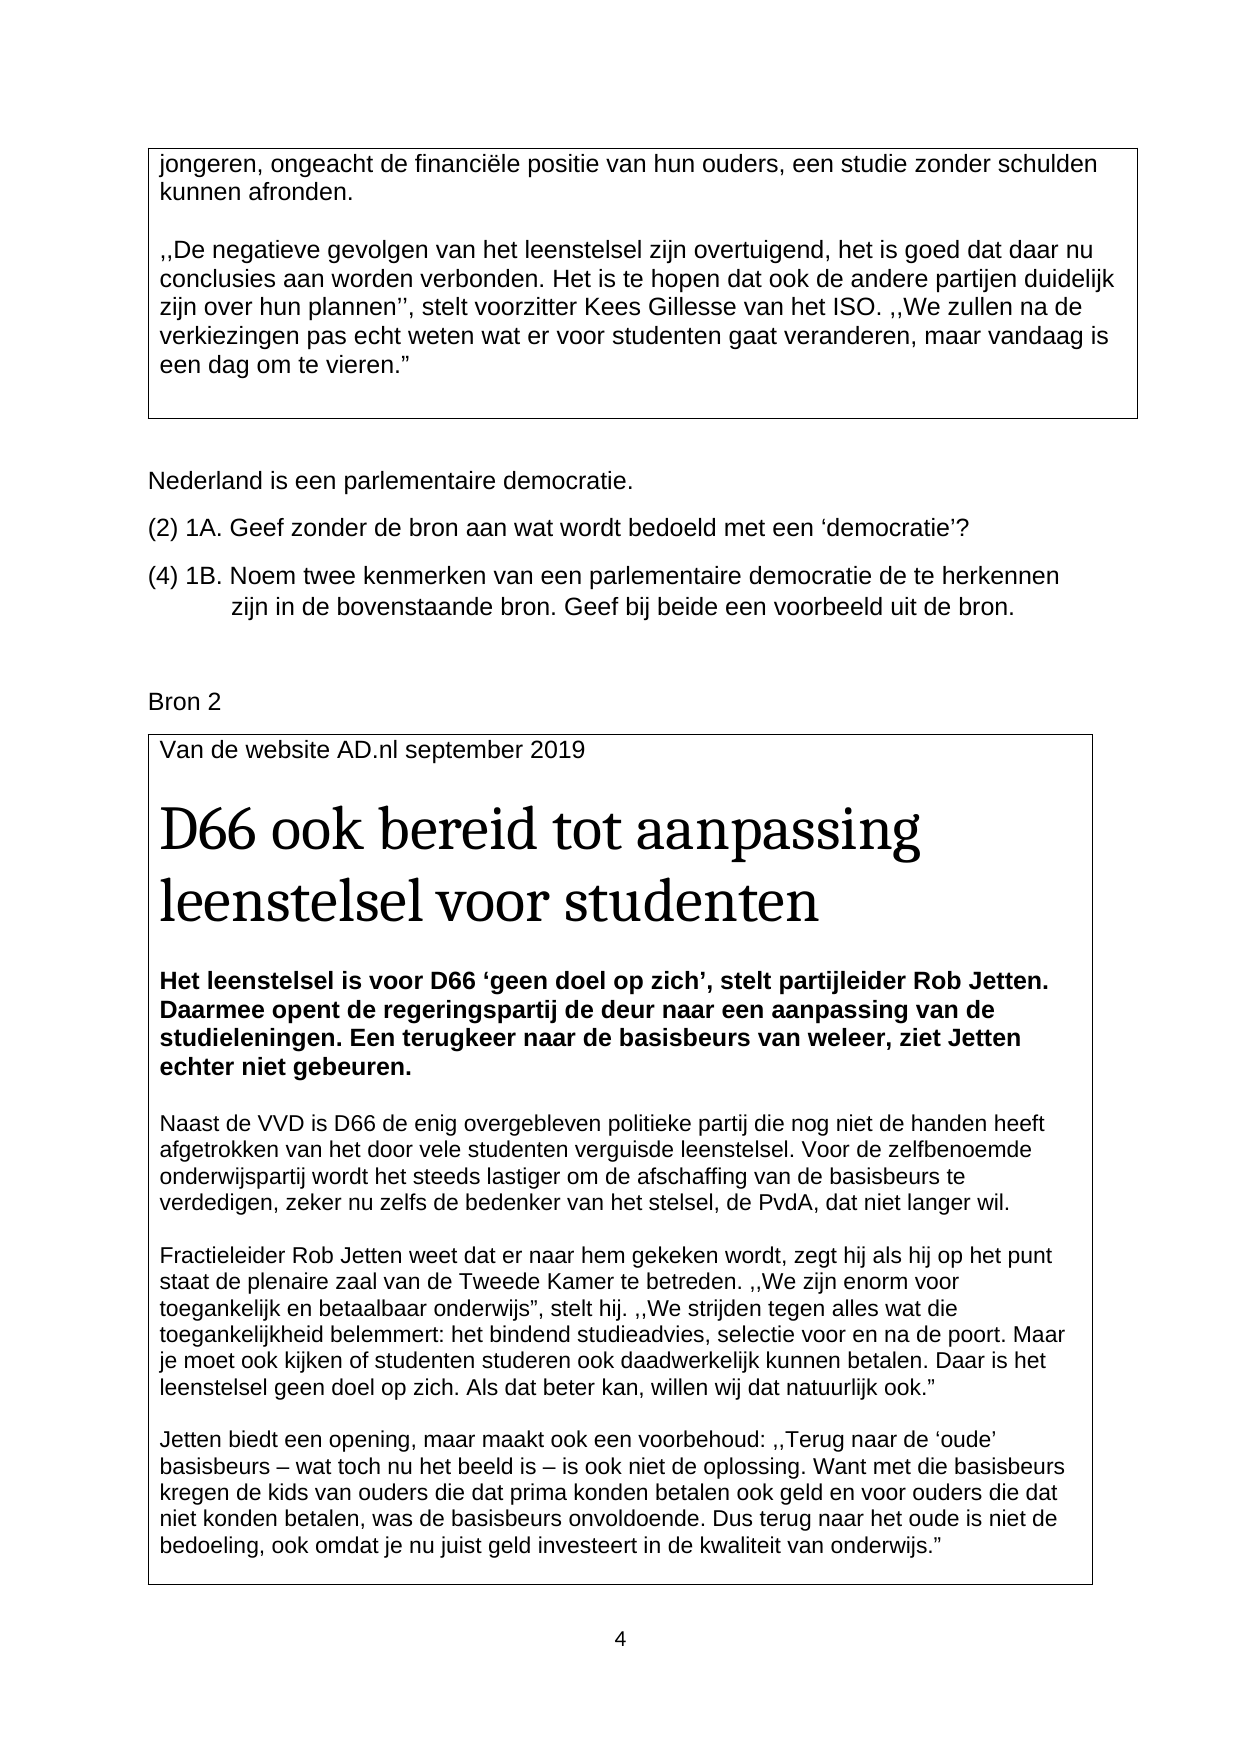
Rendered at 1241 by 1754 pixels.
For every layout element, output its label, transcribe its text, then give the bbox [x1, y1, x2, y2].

text (2) 1A. Geef zonder de bron aan wat wordt bedoeld met een ‘democratie’? [148, 513, 1093, 542]
text (4) 1B. Noem twee kenmerken van een parlementaire democratie de te herkennen zijn in de bovenstaande bron. Geef bij beide een voorbeeld uit de bron. [148, 561, 1093, 621]
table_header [149, 149, 1137, 418]
text Nederland is een parlementaire democratie. [148, 466, 1093, 494]
text Bron 2 [148, 687, 1093, 715]
